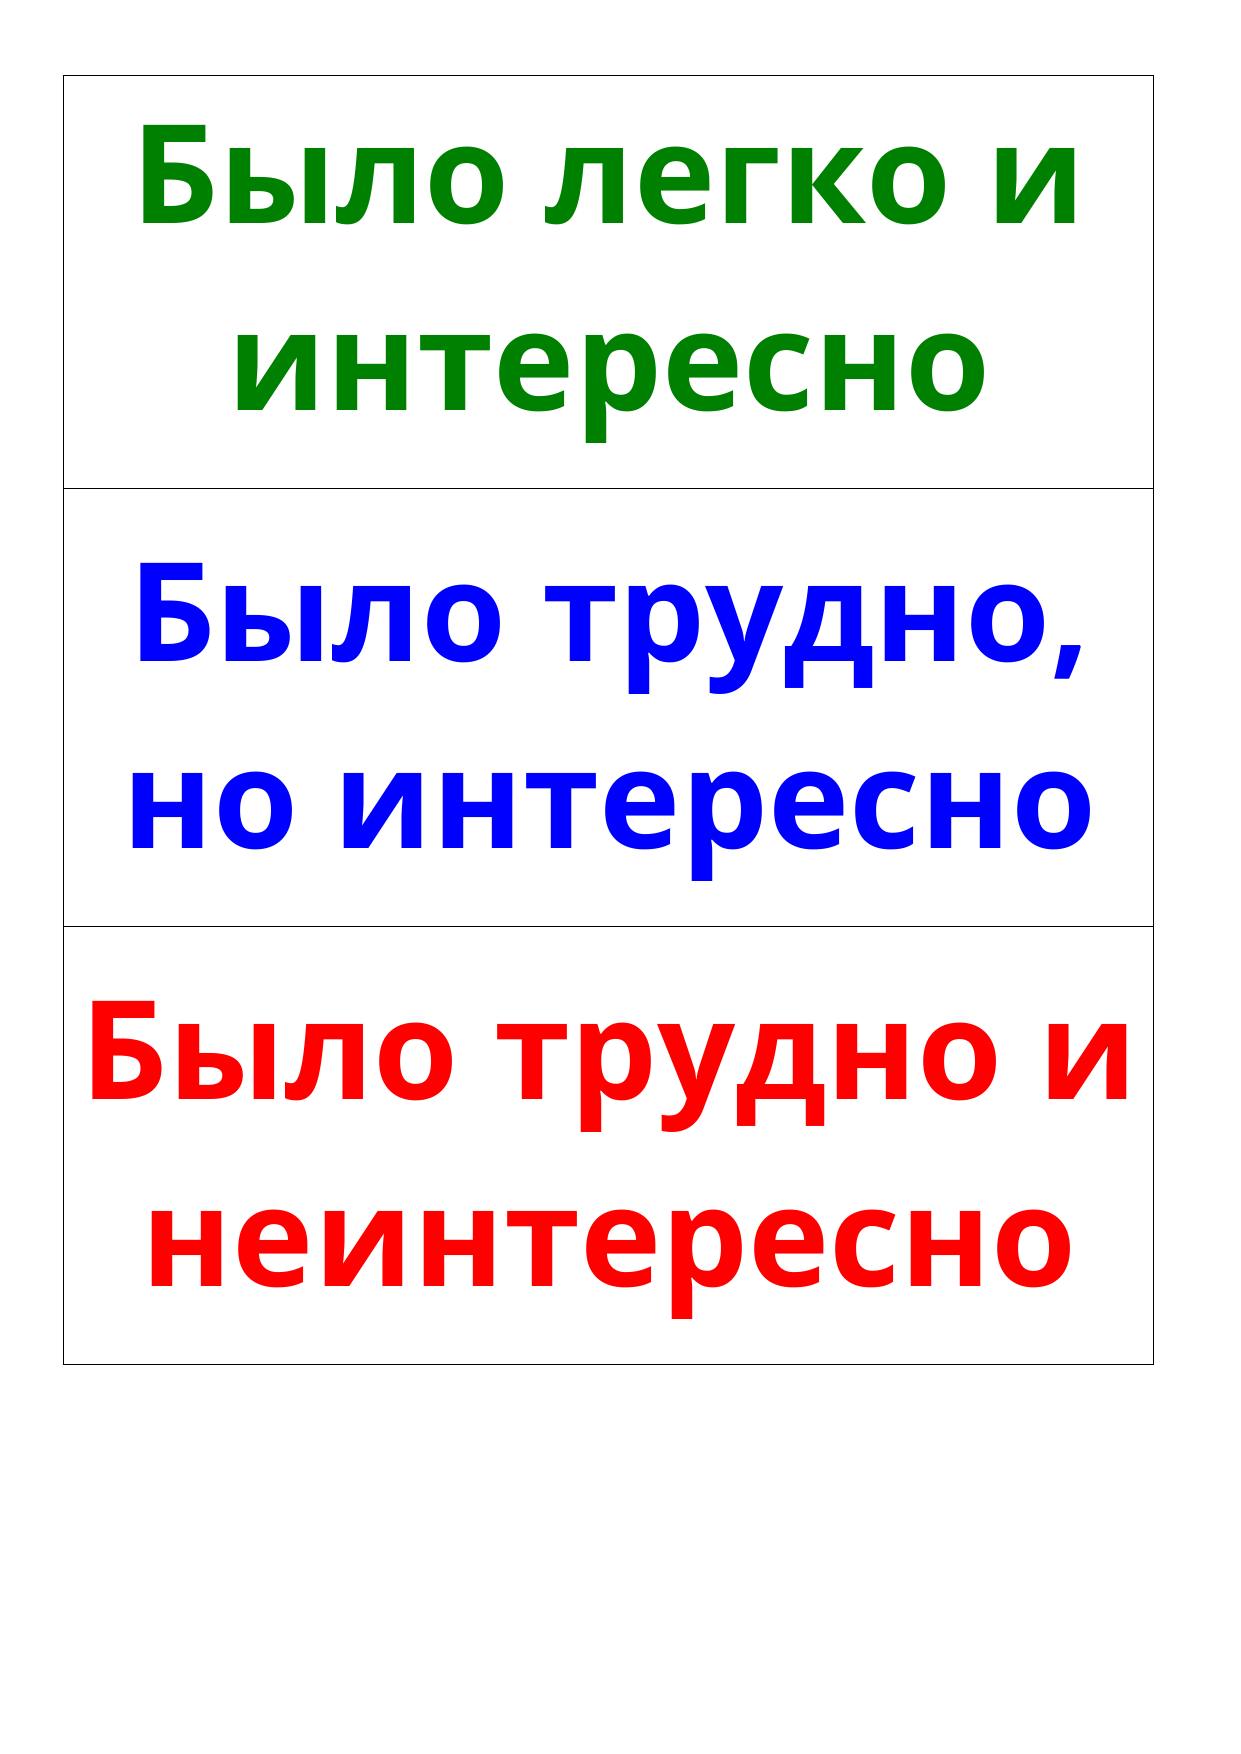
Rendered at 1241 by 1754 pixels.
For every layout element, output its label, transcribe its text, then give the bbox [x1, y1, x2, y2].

table_header Было легко и интересно [64, 76, 1153, 488]
table_cell Было трудно и неинтересно [64, 927, 1153, 1364]
table_cell Было трудно, но интересно [64, 489, 1153, 926]
